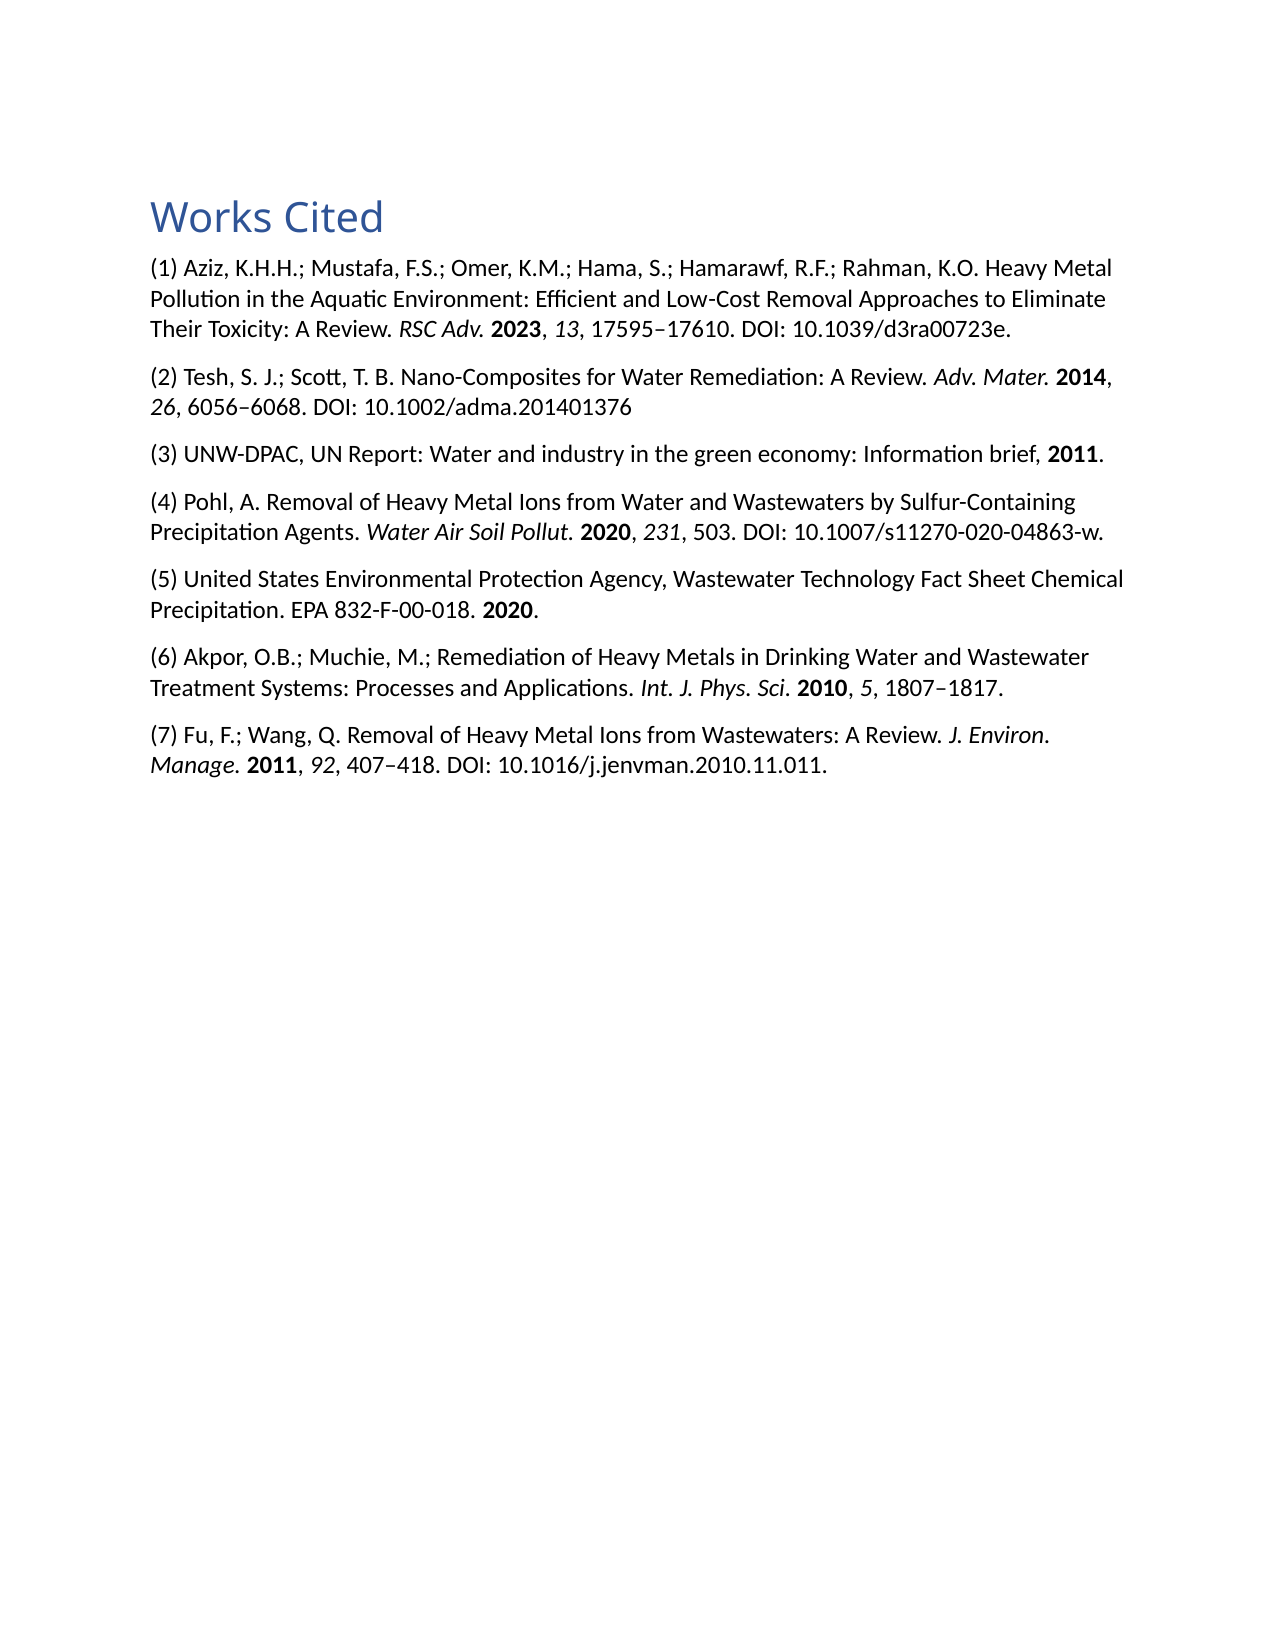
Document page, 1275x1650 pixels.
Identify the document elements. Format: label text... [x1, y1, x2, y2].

text (4) Pohl, A. Removal of Heavy Metal Ions from Water and Wastewaters by Sulfur-Containing Precipitation Agents. Water Air Soil Pollut. 2020, 231, 503. DOI: 10.1007/s11270-020-04863-w. [150, 486, 1125, 547]
text (1) Aziz, K.H.H.; Mustafa, F.S.; Omer, K.M.; Hama, S.; Hamarawf, R.F.; Rahman, K.O. Heavy Metal Pollution in the Aquatic Environment: Efficient and Low-Cost Removal Approaches to Eliminate Their Toxicity: A Review. RSC Adv. 2023, 13, 17595–17610. DOI: 10.1039/d3ra00723e. [150, 253, 1125, 344]
text (6) Akpor, O.B.; Muchie, M.; Remediation of Heavy Metals in Drinking Water and Wastewater Treatment Systems: Processes and Applications. Int. J. Phys. Sci. 2010, 5, 1807–1817. [150, 641, 1125, 702]
subtitle Works Cited [150, 187, 1125, 244]
text (3) UNW-DPAC, UN Report: Water and industry in the green economy: Information brief, 2011. [150, 438, 1125, 469]
text (5) United States Environmental Protection Agency, Wastewater Technology Fact Sheet Chemical Precipitation. EPA 832-F-00-018. 2020. [150, 563, 1125, 624]
text (2) Tesh, S. J.; Scott, T. B. Nano-Composites for Water Remediation: A Review. Adv. Mater. 2014, 26, 6056–6068. DOI: 10.1002/adma.201401376 [150, 361, 1125, 422]
text (7) Fu, F.; Wang, Q. Removal of Heavy Metal Ions from Wastewaters: A Review. J. Environ. Manage. 2011, 92, 407–418. DOI: 10.1016/j.jenvman.2010.11.011. [150, 719, 1125, 780]
